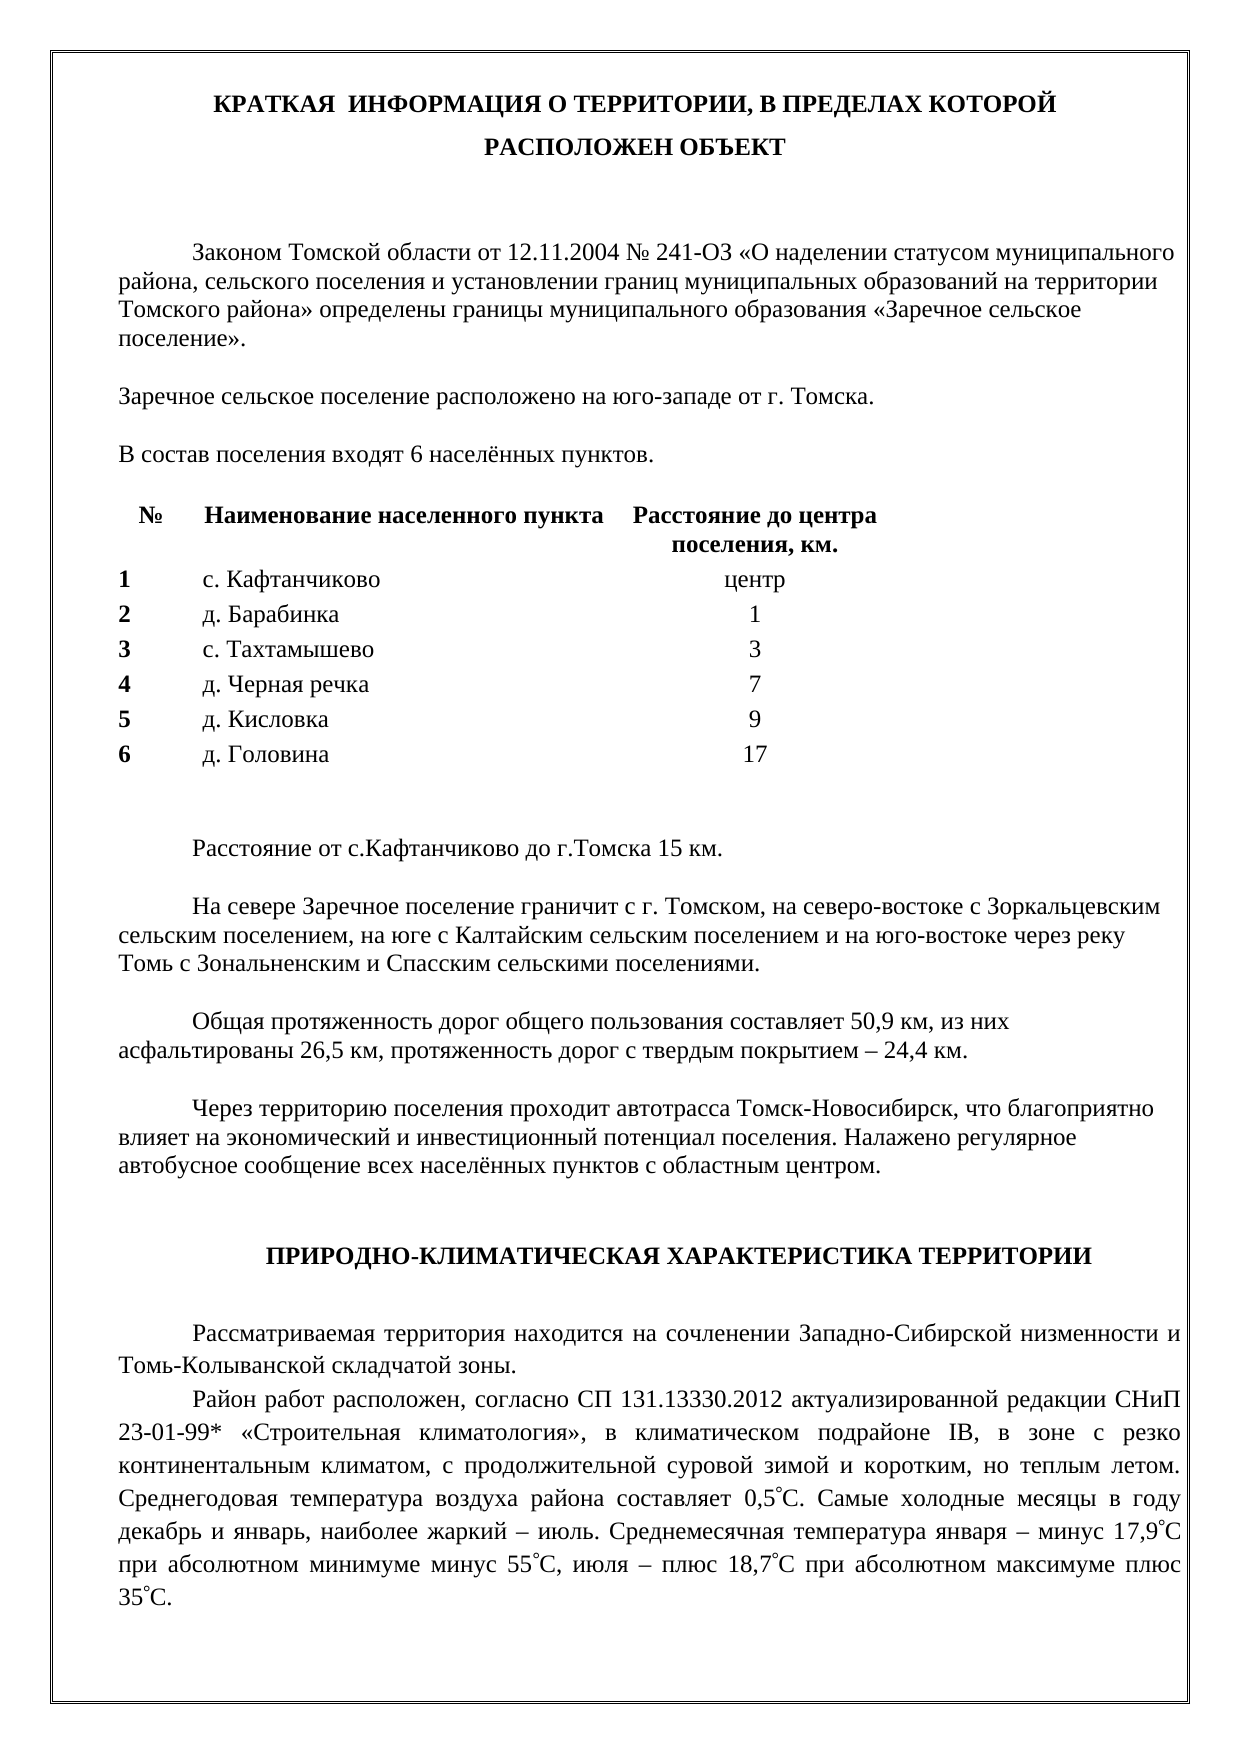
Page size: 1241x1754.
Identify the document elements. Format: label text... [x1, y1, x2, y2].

table_cell 3 [115, 631, 187, 666]
table_cell 5 [115, 701, 187, 736]
table_cell 1 [115, 561, 187, 596]
text КРАТКАЯ информация о территории, в пределах которой расположен объект [118, 89, 1152, 161]
table_cell с. Тахтамышево [187, 631, 621, 666]
table_cell д. Головина [187, 736, 621, 771]
table_cell д. Кисловка [187, 701, 621, 736]
table_cell д. Черная речка [187, 666, 621, 701]
text Район работ расположен, согласно СП 131.13330.2012 актуализированной редакции СНиП 23-01-99* «Строительная климатология», в климатическом подрайоне IВ, в зоне с резко континентальным климатом, с продолжительной суровой зимой и коротким, но теплым летом. Среднегодовая температура воздуха района составляет 0,5С. Самые холодные месяцы в году декабрь и январь, наиболее жаркий – июль. Среднемесячная температура января – минус 17,9С при абсолютном минимуме минус 55С, июля – плюс 18,7С при абсолютном максимуме плюс 35С. [118, 1384, 1181, 1611]
text Расстояние от с.Кафтанчиково до г.Томска 15 км. [118, 833, 1181, 862]
table_header № [115, 497, 187, 561]
table_cell 9 [621, 701, 888, 736]
text В состав поселения входят 6 населённых пунктов. [118, 439, 1181, 468]
table_cell д. Барабинка [187, 596, 621, 631]
table_cell 17 [621, 736, 888, 771]
text Общая протяженность дорог общего пользования составляет 50,9 км, из них асфальтированы 26,5 км, протяженность дорог с твердым покрытием – 24,4 км. [118, 1006, 1181, 1064]
table_header Расстояние до центра поселения, км. [621, 497, 888, 561]
text Законом Томской области от 12.11.2004 № 241-ОЗ «О наделении статусом муниципального района, сельского поселения и установлении границ муниципальных образований на территории Томского района» определены границы муниципального образования «Заречное сельское поселение». [118, 237, 1181, 352]
text Через территорию поселения проходит автотрасса Томск-Новосибирск, что благоприятно влияет на экономический и инвестиционный потенциал поселения. Налажено регулярное автобусное сообщение всех населённых пунктов с областным центром. [118, 1093, 1181, 1179]
table_cell 4 [115, 666, 187, 701]
table_cell 1 [621, 596, 888, 631]
text Рассматриваемая территория находится на сочленении Западно-Сибирской низменности и Томь-Колыванской складчатой зоны. [118, 1318, 1181, 1379]
text ПРИРОДНО-КЛИМАТИЧЕСКАЯ ХАРАКТЕРИСТИКА ТЕРРИТОРИИ [118, 1241, 1181, 1270]
table_cell 3 [621, 631, 888, 666]
table_cell 2 [115, 596, 187, 631]
text Заречное сельское поселение расположено на юго-западе от г. Томска. [118, 381, 1181, 410]
table_cell с. Кафтанчиково [187, 561, 621, 596]
table_cell 7 [621, 666, 888, 701]
table_header Наименование населенного пункта [187, 497, 621, 561]
table_cell центр [621, 561, 888, 596]
table_cell 6 [115, 736, 187, 771]
text На севере Заречное поселение граничит с г. Томском, на северо-востоке с Зоркальцевским сельским поселением, на юге с Калтайским сельским поселением и на юго-востоке через реку Томь с Зональненским и Спасским сельскими поселениями. [118, 891, 1181, 977]
